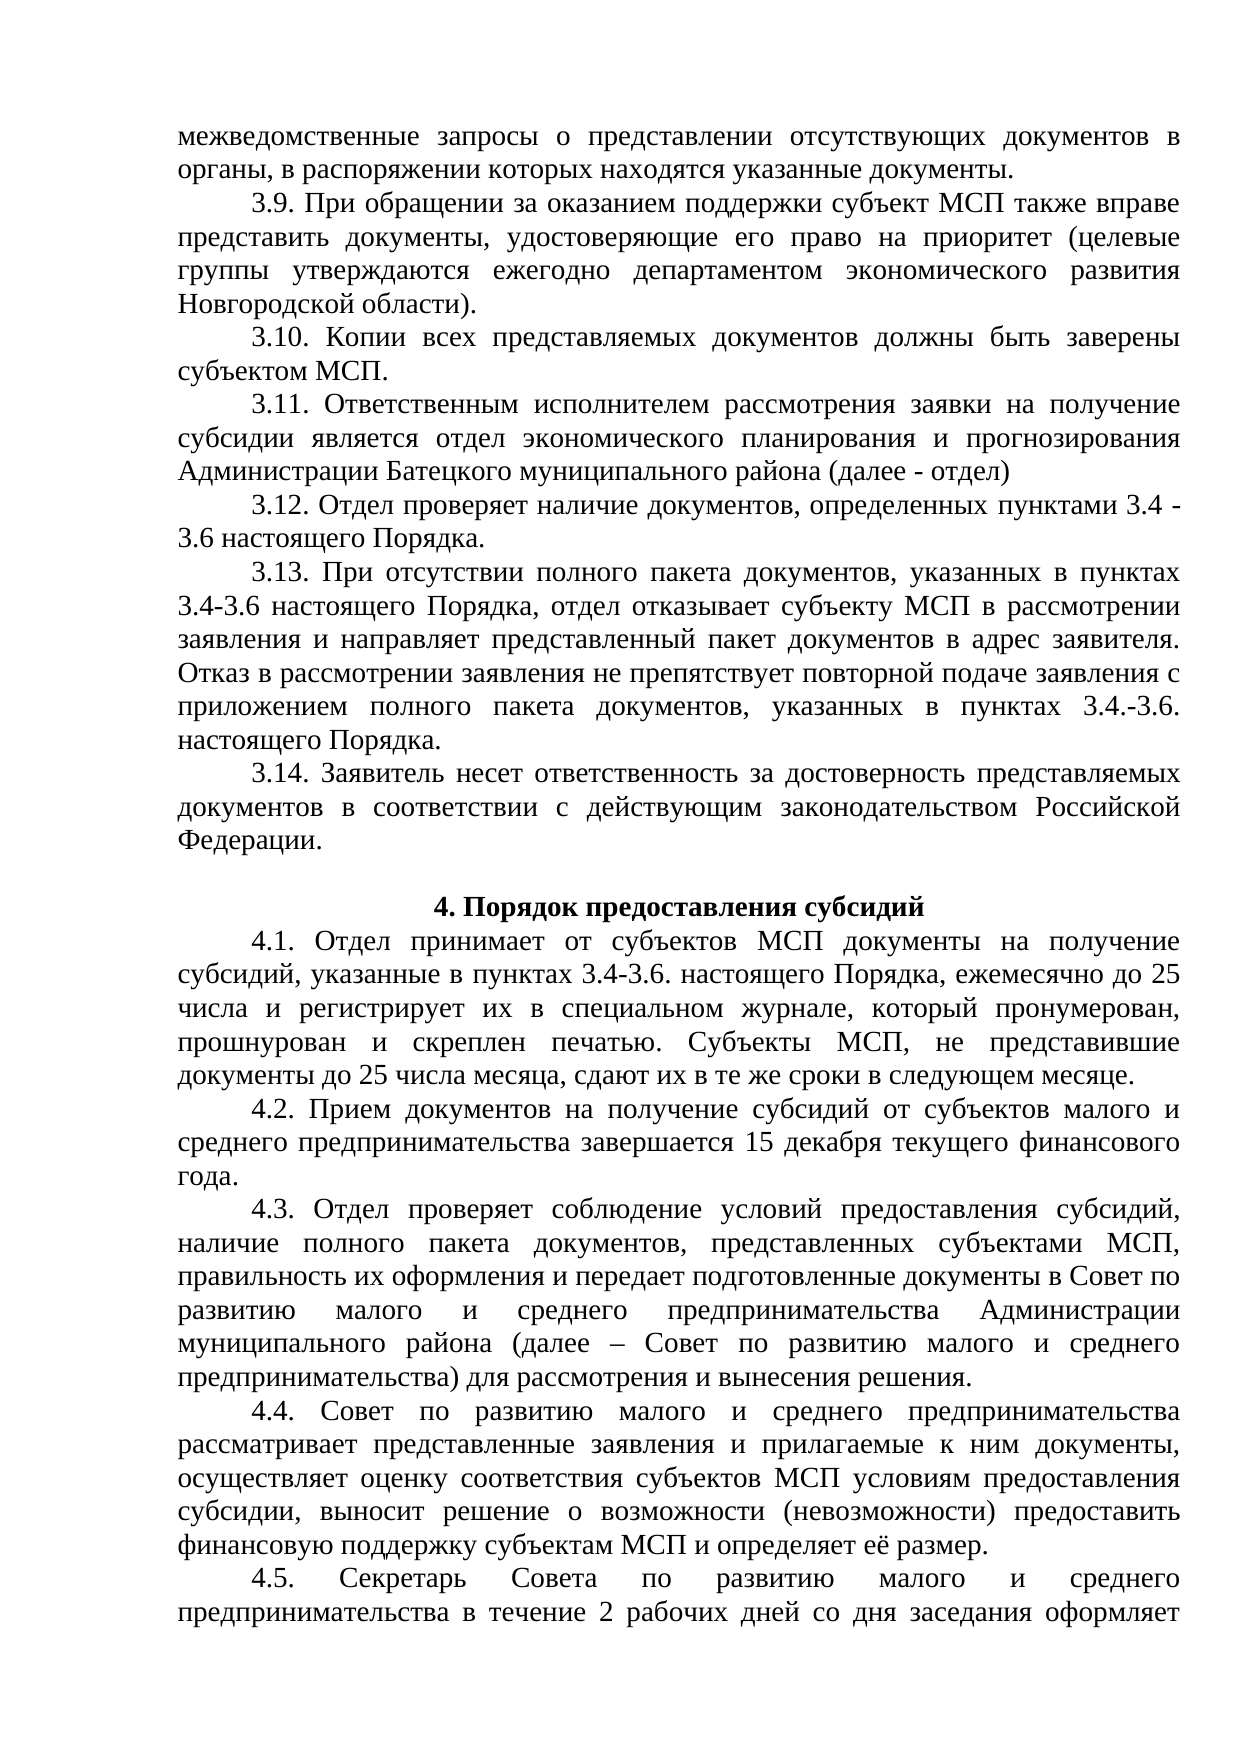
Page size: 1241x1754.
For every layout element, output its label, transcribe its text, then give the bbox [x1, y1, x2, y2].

text 4.4. Совет по развитию малого и среднего предпринимательства рассматривает представленные заявления и прилагаемые к ним документы, осуществляет оценку соответствия субъектов МСП условиям предоставления субсидии, выносит решение о возможности (невозможности) предоставить финансовую поддержку субъектам МСП и определяет её размер. [177, 1393, 1181, 1560]
text 4.1. Отдел принимает от субъектов МСП документы на получение субсидий, указанные в пунктах 3.4-3.6. настоящего Порядка, ежемесячно до 25 числа и регистрирует их в специальном журнале, который пронумерован, прошнурован и скреплен печатью. Субъекты МСП, не представившие документы до 25 числа месяца, сдают их в те же сроки в следующем месяце. [177, 923, 1181, 1091]
text 3.12. Отдел проверяет наличие документов, определенных пунктами 3.4 - 3.6 настоящего Порядка. [177, 487, 1181, 554]
text 3.11. Ответственным исполнителем рассмотрения заявки на получение субсидии является отдел экономического планирования и прогнозирования Администрации Батецкого муниципального района (далее - отдел) [177, 386, 1181, 487]
text 4.3. Отдел проверяет соблюдение условий предоставления субсидий, наличие полного пакета документов, представленных субъектами МСП, правильность их оформления и передает подготовленные документы в Совет по развитию малого и среднего предпринимательства Администрации муниципального района (далее – Совет по развитию малого и среднего предпринимательства) для рассмотрения и вынесения решения. [177, 1191, 1181, 1393]
text 4.2. Прием документов на получение субсидий от субъектов малого и среднего предпринимательства завершается 15 декабря текущего финансового года. [177, 1091, 1181, 1191]
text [177, 118, 1181, 185]
text 3.13. При отсутствии полного пакета документов, указанных в пунктах 3.4-3.6 настоящего Порядка, отдел отказывает субъекту МСП в рассмотрении заявления и направляет представленный пакет документов в адрес заявителя. Отказ в рассмотрении заявления не препятствует повторной подаче заявления с приложением полного пакета документов, указанных в пунктах 3.4.-3.6. настоящего Порядка. [177, 554, 1181, 755]
text 3.10. Копии всех представляемых документов должны быть заверены субъектом МСП. [177, 319, 1181, 386]
text 3.9. При обращении за оказанием поддержки субъект МСП также вправе представить документы, удостоверяющие его право на приоритет (целевые группы утверждаются ежегодно департаментом экономического развития Новгородской области). [177, 185, 1181, 319]
text 3.14. Заявитель несет ответственность за достоверность представляемых документов в соответствии с действующим законодательством Российской Федерации. [177, 755, 1181, 856]
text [177, 1560, 1181, 1627]
text 4. Порядок предоставления субсидий [177, 889, 1181, 923]
